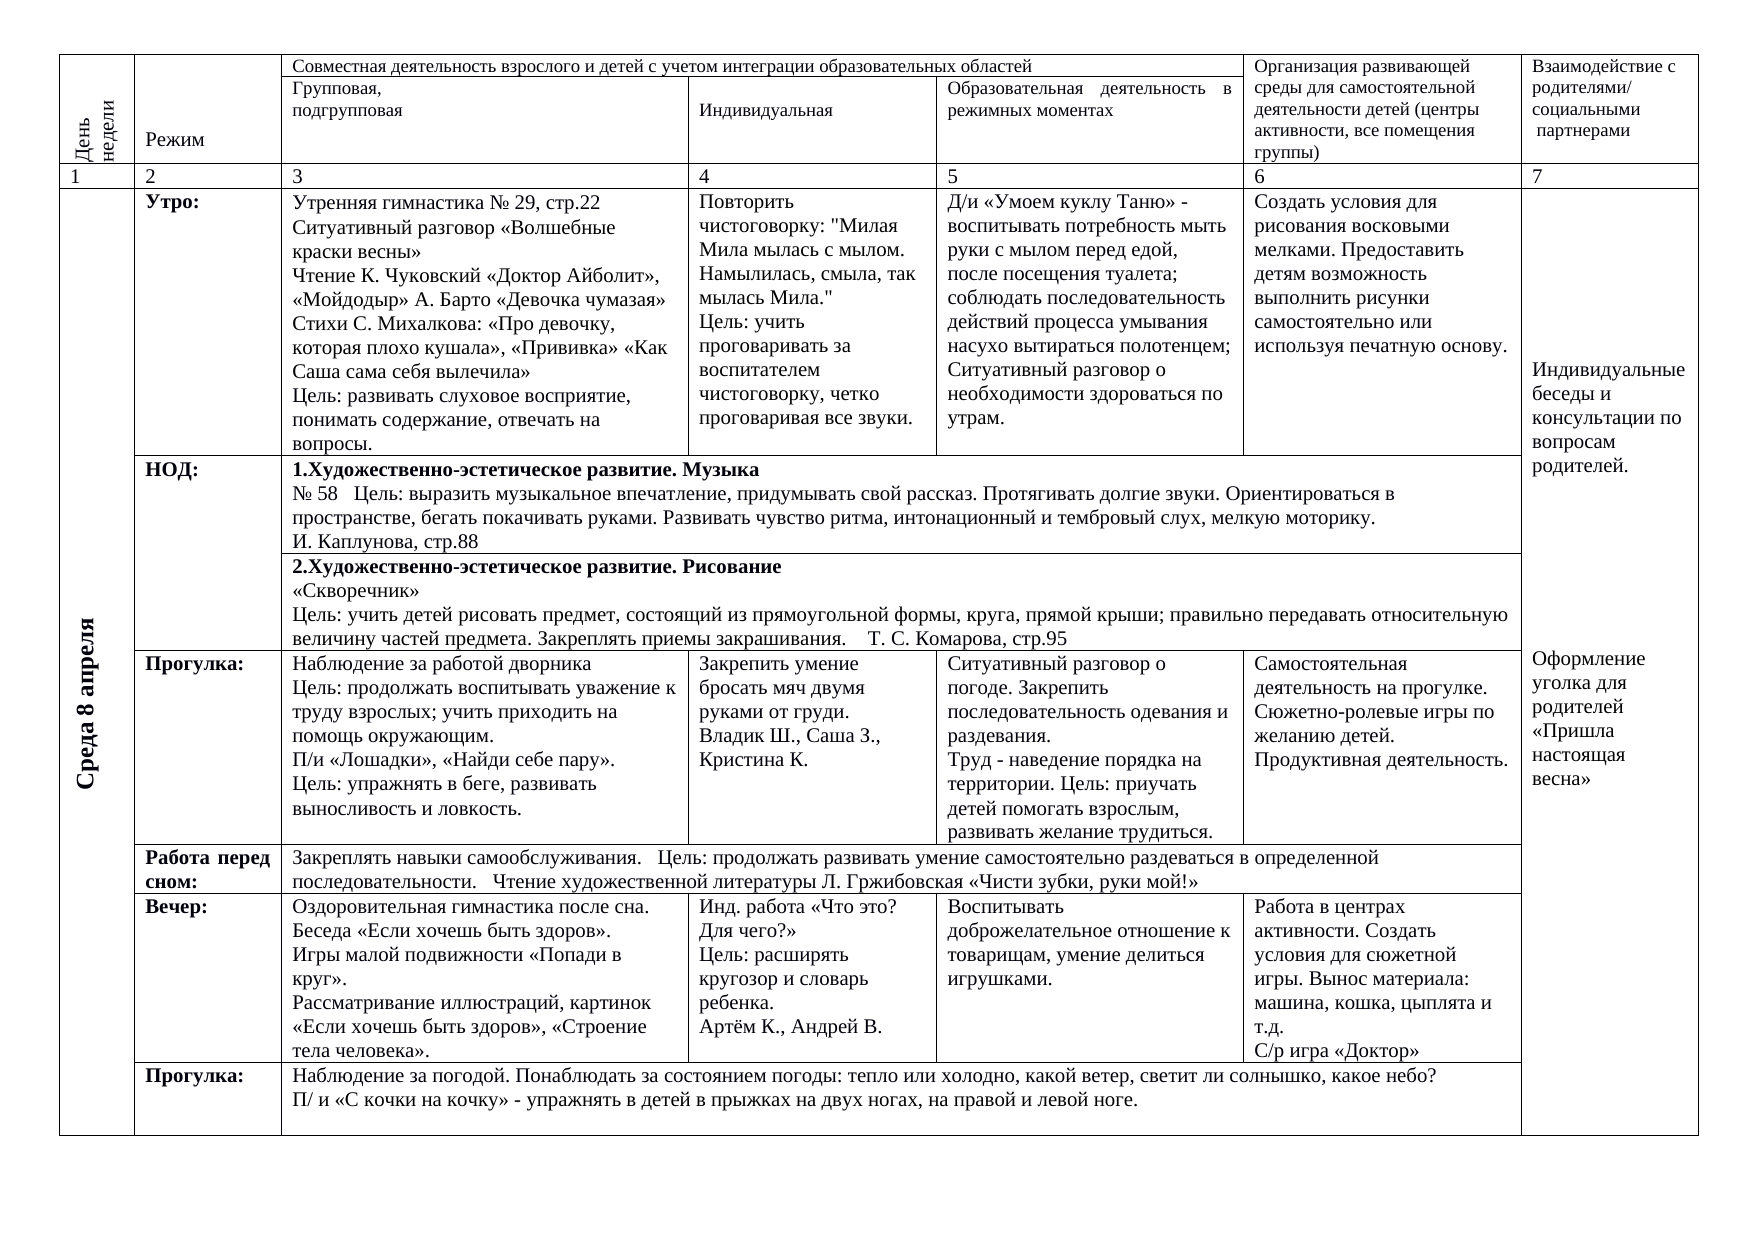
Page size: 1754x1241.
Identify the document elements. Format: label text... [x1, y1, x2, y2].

table_cell 1.Художественно-эстетическое развитие. Музыка № 58 Цель: выразить музыкальное впечатление, придумывать свой рассказ. Протягивать долгие звуки. Ориентироваться в пространстве, бегать покачивать руками. Развивать чувство ритма, интонационный и тембровый слух, мелкую моторику. И. Каплунова, стр.88 [282, 456, 1521, 553]
table_cell Прогулка: [135, 1063, 281, 1135]
table_cell Индивидуальная [689, 77, 936, 162]
table_cell 3 [282, 164, 688, 188]
table_header Совместная деятельность взрослого и детей с учетом интеграции образовательных областей [282, 55, 1243, 76]
table_cell Образовательная деятельность в режимных моментах [937, 77, 1243, 162]
table_cell 7 [1522, 164, 1698, 188]
table_cell Среда 8 апреля [60, 189, 134, 1135]
table_cell Утренняя гимнастика № 29, стр.22 Ситуативный разговор «Волшебные краски весны» Чтение К. Чуковский «Доктор Айболит», «Мойдодыр» А. Барто «Девочка чумазая» Стихи С. Михалкова: «Про девочку, которая плохо кушала», «Прививка» «Как Саша сама себя вылечила» Цель: развивать слуховое восприятие, понимать содержание, отвечать на вопросы. [282, 189, 688, 455]
table_cell Создать условия для рисования восковыми мелками. Предоставить детям возможность выполнить рисунки самостоятельно или используя печатную основу. [1244, 189, 1521, 455]
table_cell Утро: [135, 189, 281, 455]
table_cell Наблюдение за работой дворника Цель: продолжать воспитывать уважение к труду взрослых; учить приходить на помощь окружающим. П/и «Лошадки», «Найди себе пару». Цель: упражнять в беге, развивать выносливость и ловкость. [282, 651, 688, 843]
table_cell 1 [60, 164, 134, 188]
table_cell Закрепить умение бросать мяч двумя руками от груди. Владик Ш., Саша З., Кристина К. [689, 651, 936, 843]
table_header Организация развивающей среды для самостоятельной деятельности детей (центры активности, все помещения группы) [1244, 55, 1521, 162]
table_header День недели [60, 55, 134, 162]
table_cell НОД: [135, 456, 281, 650]
table_cell Повторить чистоговорку: "Милая Мила мылась с мылом. Намылилась, смыла, так мылась Мила." Цель: учить проговаривать за воспитателем чистоговорку, четко проговаривая все звуки. [689, 189, 936, 455]
table_cell Работа в центрах активности. Создать условия для сюжетной игры. Вынос материала: машина, кошка, цыплята и т.д. С/р игра «Доктор» [1244, 894, 1521, 1062]
table_cell Воспитывать доброжелательное отношение к товарищам, умение делиться игрушками. [937, 894, 1243, 1062]
table_cell Закреплять навыки самообслуживания. Цель: продолжать развивать умение самостоятельно раздеваться в определенной последовательности. Чтение художественной литературы Л. Гржибовская «Чисти зубки, руки мой!» [282, 845, 1521, 893]
table_cell 6 [1244, 164, 1521, 188]
table_cell Групповая, подгрупповая [282, 77, 688, 162]
table_header Режим [135, 55, 281, 162]
table_cell Прогулка: [135, 651, 281, 843]
table_cell Ситуативный разговор о погоде. Закрепить последовательность одевания и раздевания. Труд - наведение порядка на территории. Цель: приучать детей помогать взрослым, развивать желание трудиться. [937, 651, 1243, 843]
table_cell Вечер: [135, 894, 281, 1062]
table_cell Работа перед сном: [135, 845, 281, 893]
table_cell Индивидуальные беседы и консультации по вопросам родителей. Оформление уголка для родителей «Пришла настоящая весна» [1522, 189, 1698, 1135]
table_cell Наблюдение за погодой. Понаблюдать за состоянием погоды: тепло или холодно, какой ветер, светит ли солнышко, какое небо? П/ и «С кочки на кочку» - упражнять в детей в прыжках на двух ногах, на правой и левой ноге. [282, 1063, 1521, 1135]
table_header Взаимодействие с родителями/ социальными партнерами [1522, 55, 1698, 162]
table_cell Самостоятельная деятельность на прогулке. Сюжетно-ролевые игры по желанию детей. Продуктивная деятельность. [1244, 651, 1521, 843]
table_cell 4 [689, 164, 936, 188]
table_cell Инд. работа «Что это? Для чего?» Цель: расширять кругозор и словарь ребенка. Артём К., Андрей В. [689, 894, 936, 1062]
table_cell 2.Художественно-эстетическое развитие. Рисование «Скворечник» Цель: учить детей рисовать предмет, состоящий из прямоугольной формы, круга, прямой крыши; правильно передавать относительную величину частей предмета. Закреплять приемы закрашивания. Т. С. Комарова, стр.95 [282, 554, 1521, 650]
table_cell Оздоровительная гимнастика после сна. Беседа «Если хочешь быть здоров». Игры малой подвижности «Попади в круг». Рассматривание иллюстраций, картинок «Если хочешь быть здоров», «Строение тела человека». [282, 894, 688, 1062]
table_cell 2 [135, 164, 281, 188]
table_cell Д/и «Умоем куклу Таню» - воспитывать потребность мыть руки с мылом перед едой, после посещения туалета; соблюдать последовательность действий процесса умывания насухо вытираться полотенцем; Ситуативный разговор о необходимости здороваться по утрам. [937, 189, 1243, 455]
table_cell 5 [937, 164, 1243, 188]
